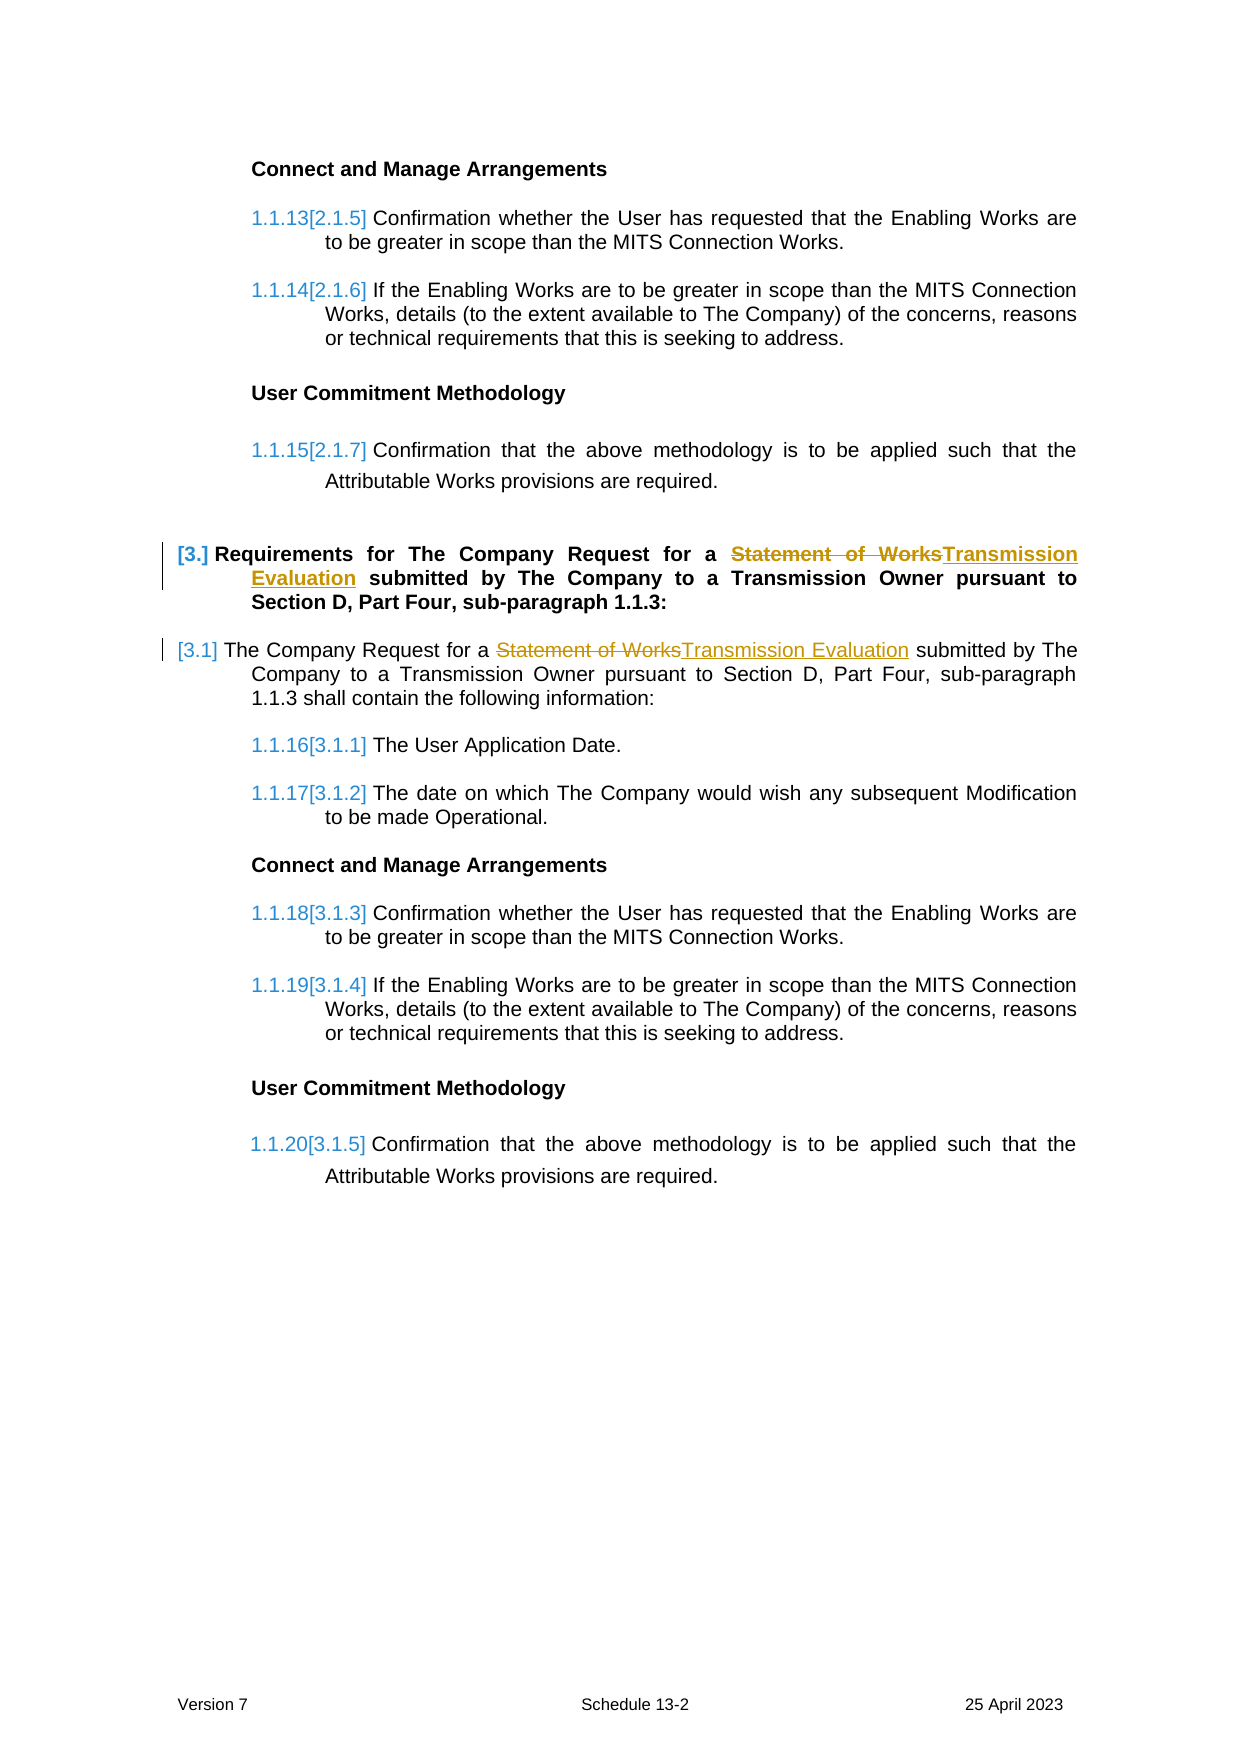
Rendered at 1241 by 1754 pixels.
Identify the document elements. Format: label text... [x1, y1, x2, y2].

list If the Enabling Works are to be greater in scope than the MITS Connection Works, details (to the extent available to The Company) of the concerns, reasons or technical requirements that this is seeking to address. [251, 973, 1078, 1045]
text User Commitment Methodology [251, 374, 1078, 405]
subtitle Confirmation that the above methodology is to be applied such that the Attributable Works provisions are required. [251, 430, 1078, 493]
text Connect and Manage Arrangements [251, 150, 1078, 181]
list If the Enabling Works are to be greater in scope than the MITS Connection Works, details (to the extent available to The Company) of the concerns, reasons or technical requirements that this is seeking to address. [251, 278, 1078, 350]
list Confirmation whether the User has requested that the Enabling Works are to be greater in scope than the MITS Connection Works. [251, 206, 1078, 254]
list Confirmation whether the User has requested that the Enabling Works are to be greater in scope than the MITS Connection Works. [251, 901, 1078, 949]
list The date on which The Company would wish any subsequent Modification to be made Operational. [251, 781, 1078, 829]
text User Commitment Methodology [251, 1069, 1078, 1100]
text Connect and Manage Arrangements [251, 853, 1078, 877]
list Requirements for The Company Request for a submitted by The Company to a Transmission Owner pursuant to Section D, Part Four, sub-paragraph 1.1.3: [177, 542, 1078, 613]
subtitle Confirmation that the above methodology is to be applied such that the Attributable Works provisions are required. [250, 1125, 1078, 1187]
list The Company Request for a submitted by The Company to a Transmission Owner pursuant to Section D, Part Four, sub-paragraph 1.1.3 shall contain the following information: [177, 637, 1078, 709]
list The User Application Date. [251, 733, 1078, 757]
